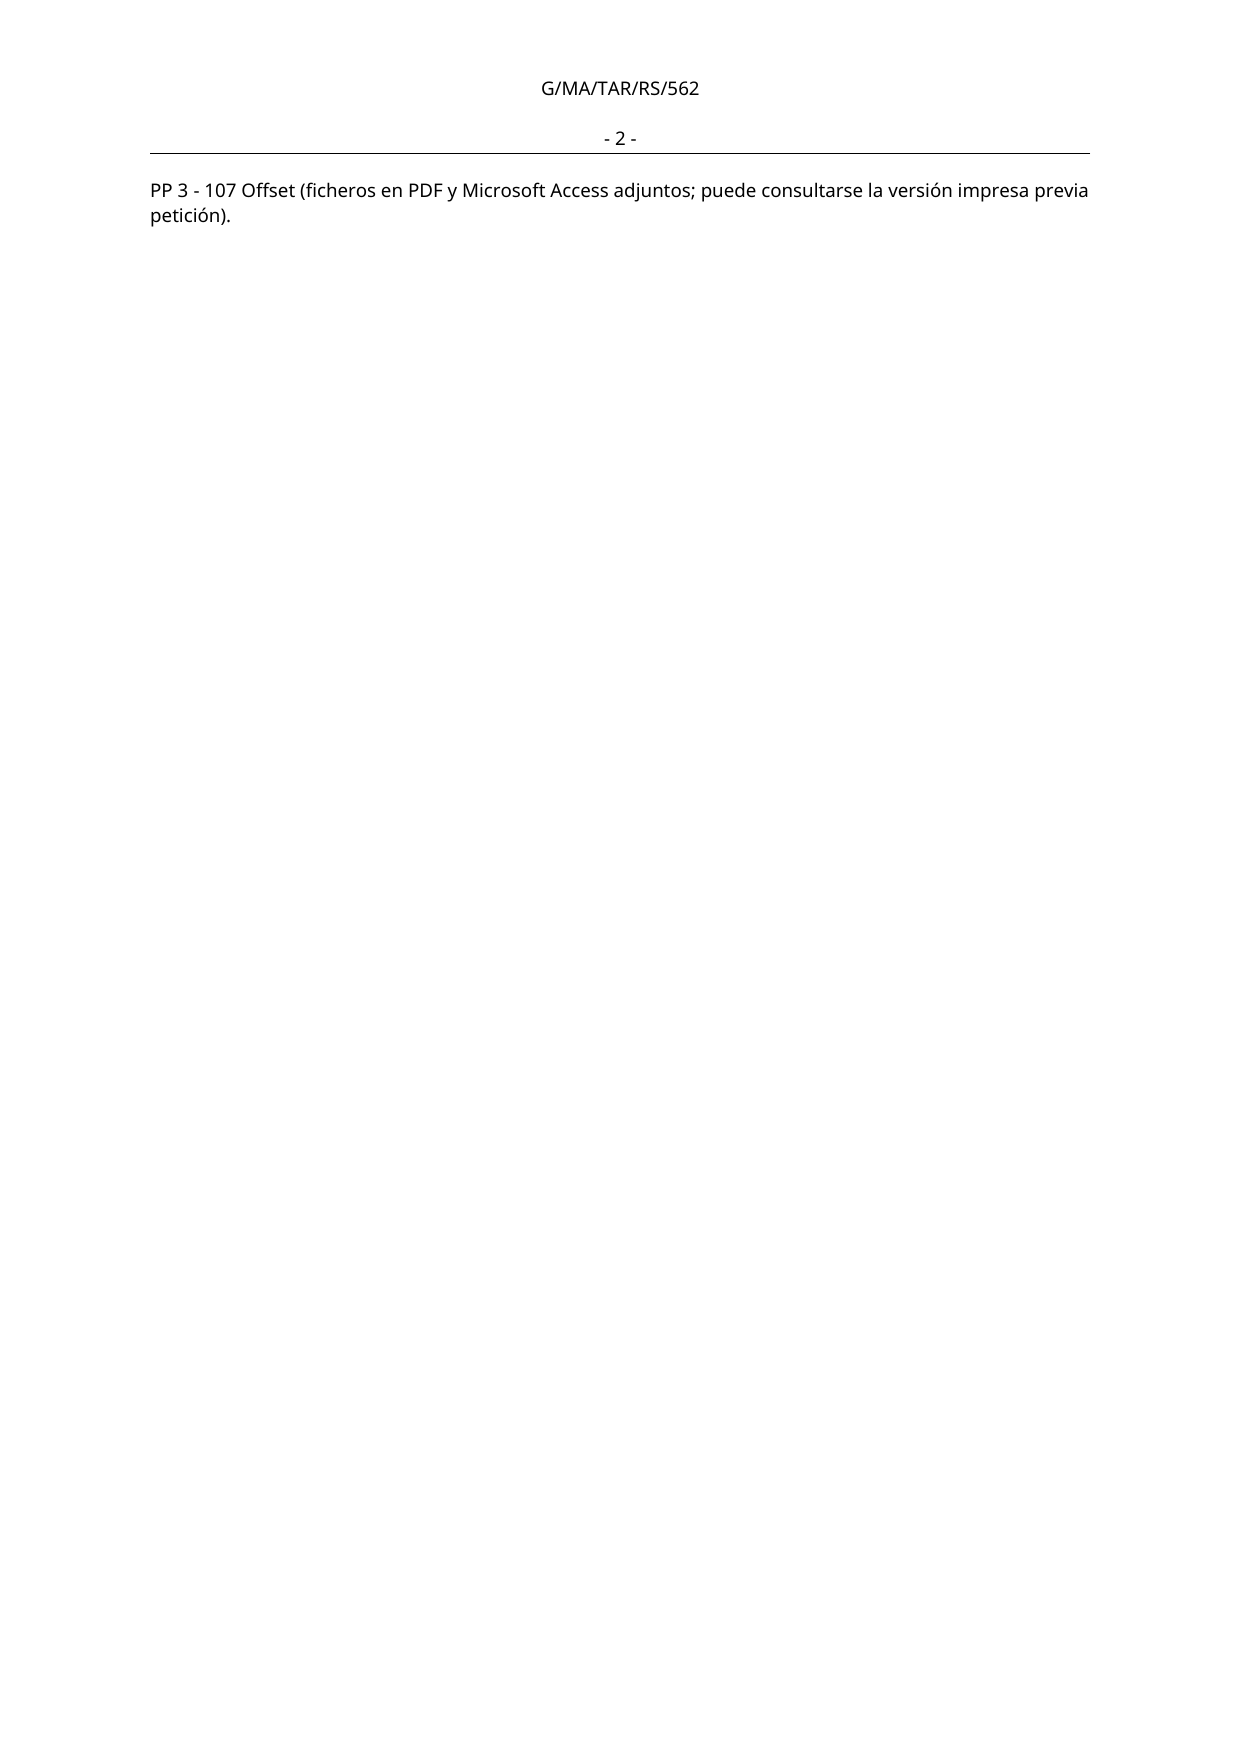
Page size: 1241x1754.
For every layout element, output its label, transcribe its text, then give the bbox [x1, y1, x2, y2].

text PP 3 - 107 Offset (ficheros en PDF y Microsoft Access adjuntos; puede consultarse la versión impresa previa petición). [150, 177, 1090, 228]
